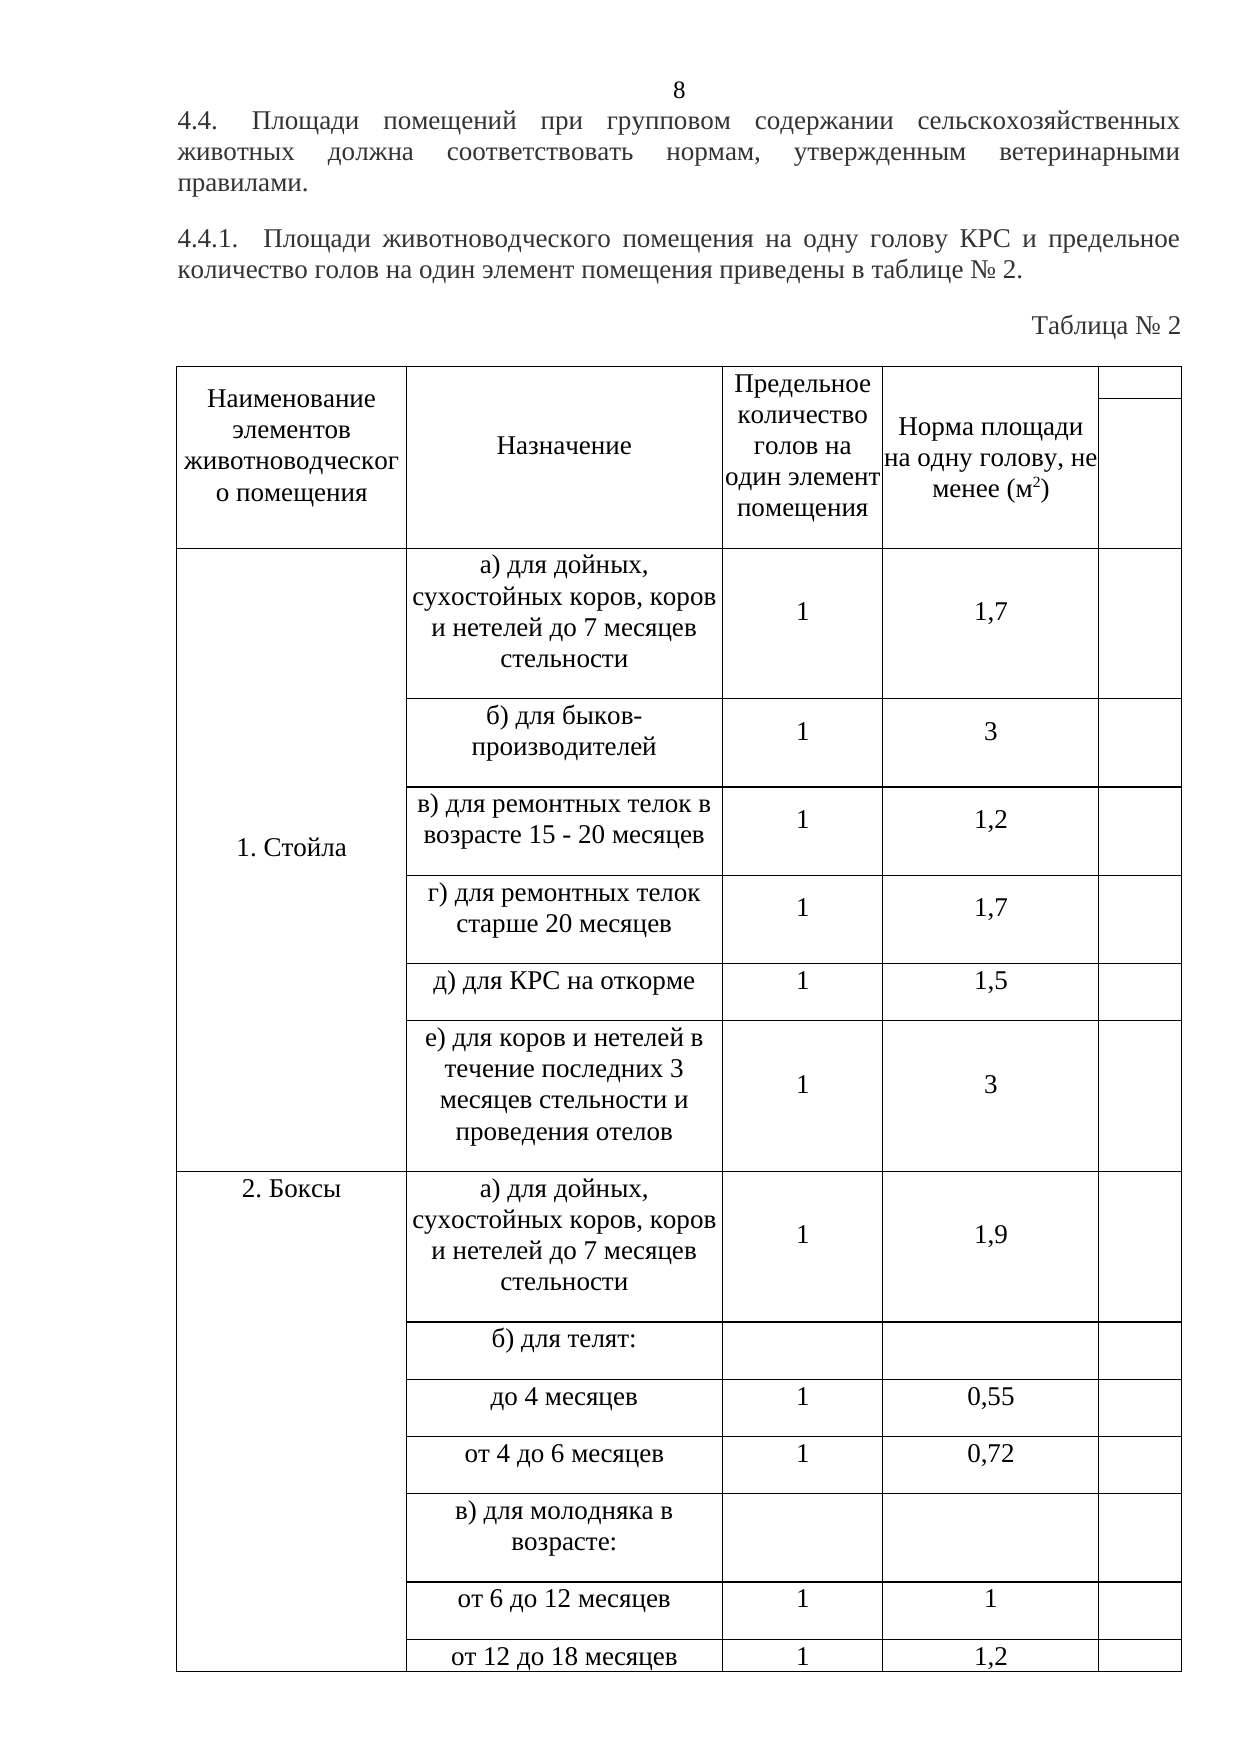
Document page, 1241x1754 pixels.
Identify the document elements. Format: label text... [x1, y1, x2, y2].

table_cell 1. Стойла [177, 549, 406, 1171]
text 4.4. Площади помещений при групповом содержании сельскохозяйственных животных должна соответствовать нормам, утвержденным ветеринарными правилами. [177, 104, 1181, 197]
table_cell [1099, 1323, 1181, 1379]
table_cell [1099, 399, 1181, 547]
table_header Наименование элементов животноводческого помещения [177, 367, 406, 547]
table_cell 3 [883, 1021, 1098, 1171]
table_cell 1 [723, 1640, 882, 1671]
table_cell [1099, 1172, 1181, 1321]
table_cell г) для ремонтных телок старше 20 месяцев [407, 876, 722, 963]
table_cell 1,9 [883, 1172, 1098, 1321]
table_cell 1,5 [883, 964, 1098, 1020]
table_cell а) для дойных, сухостойных коров, коров и нетелей до 7 месяцев стельности [407, 549, 722, 698]
table_cell 1 [723, 1380, 882, 1436]
table_cell 1 [723, 1583, 882, 1638]
table_cell 1,7 [883, 549, 1098, 698]
table_cell а) для дойных, сухостойных коров, коров и нетелей до 7 месяцев стельности [407, 1172, 722, 1321]
table_cell [1099, 1583, 1181, 1638]
table_cell [1099, 1437, 1181, 1493]
table_cell [1099, 549, 1181, 698]
table_cell 2. Боксы [177, 1172, 406, 1671]
table_cell [1099, 788, 1181, 875]
table_cell б) для телят: [407, 1323, 722, 1379]
table_cell 1,2 [883, 1640, 1098, 1671]
table_header Назначение [407, 367, 722, 547]
table_cell д) для КРС на откорме [407, 964, 722, 1020]
table_cell в) для молодняка в возрасте: [407, 1494, 722, 1581]
table_cell 1 [723, 788, 882, 875]
table_header [1099, 367, 1181, 398]
table_cell [1099, 1021, 1181, 1171]
table_cell [1099, 1494, 1181, 1581]
table_cell 1 [723, 876, 882, 963]
table_cell 1 [723, 549, 882, 698]
table_cell 1 [723, 1172, 882, 1321]
table_cell 1 [723, 964, 882, 1020]
table_cell е) для коров и нетелей в течение последних 3 месяцев стельности и проведения отелов [407, 1021, 722, 1171]
table_cell [1099, 699, 1181, 786]
table_cell 1 [723, 699, 882, 786]
table_cell 0,55 [883, 1380, 1098, 1436]
table_cell от 6 до 12 месяцев [407, 1583, 722, 1638]
table_cell 1,7 [883, 876, 1098, 963]
table_cell [723, 1323, 882, 1379]
table_cell [1099, 964, 1181, 1020]
table_cell [883, 1323, 1098, 1379]
table_cell б) для быков-производителей [407, 699, 722, 786]
table_cell [1099, 1640, 1181, 1671]
table_cell 0,72 [883, 1437, 1098, 1493]
table_cell от 4 до 6 месяцев [407, 1437, 722, 1493]
table_cell [723, 1494, 882, 1581]
table_cell 1,2 [883, 788, 1098, 875]
table_cell [883, 1494, 1098, 1581]
table_cell [1099, 1380, 1181, 1436]
table_cell в) для ремонтных телок в возрасте 15 - 20 месяцев [407, 788, 722, 875]
table_cell 1 [883, 1583, 1098, 1638]
table_cell до 4 месяцев [407, 1380, 722, 1436]
table_cell 1 [723, 1021, 882, 1171]
table_cell от 12 до 18 месяцев [407, 1640, 722, 1671]
table_cell [1099, 876, 1181, 963]
text 4.4.1. Площади животноводческого помещения на одну голову КРС и предельное количество голов на один элемент помещения приведены в таблице № 2. [177, 222, 1181, 284]
text Таблица № 2 [177, 309, 1181, 341]
table_header Норма площади на одну голову, не менее (м2) [883, 367, 1098, 547]
table_cell 3 [883, 699, 1098, 786]
table_cell 1 [723, 1437, 882, 1493]
table_header Предельное количество голов на один элемент помещения [723, 367, 882, 547]
